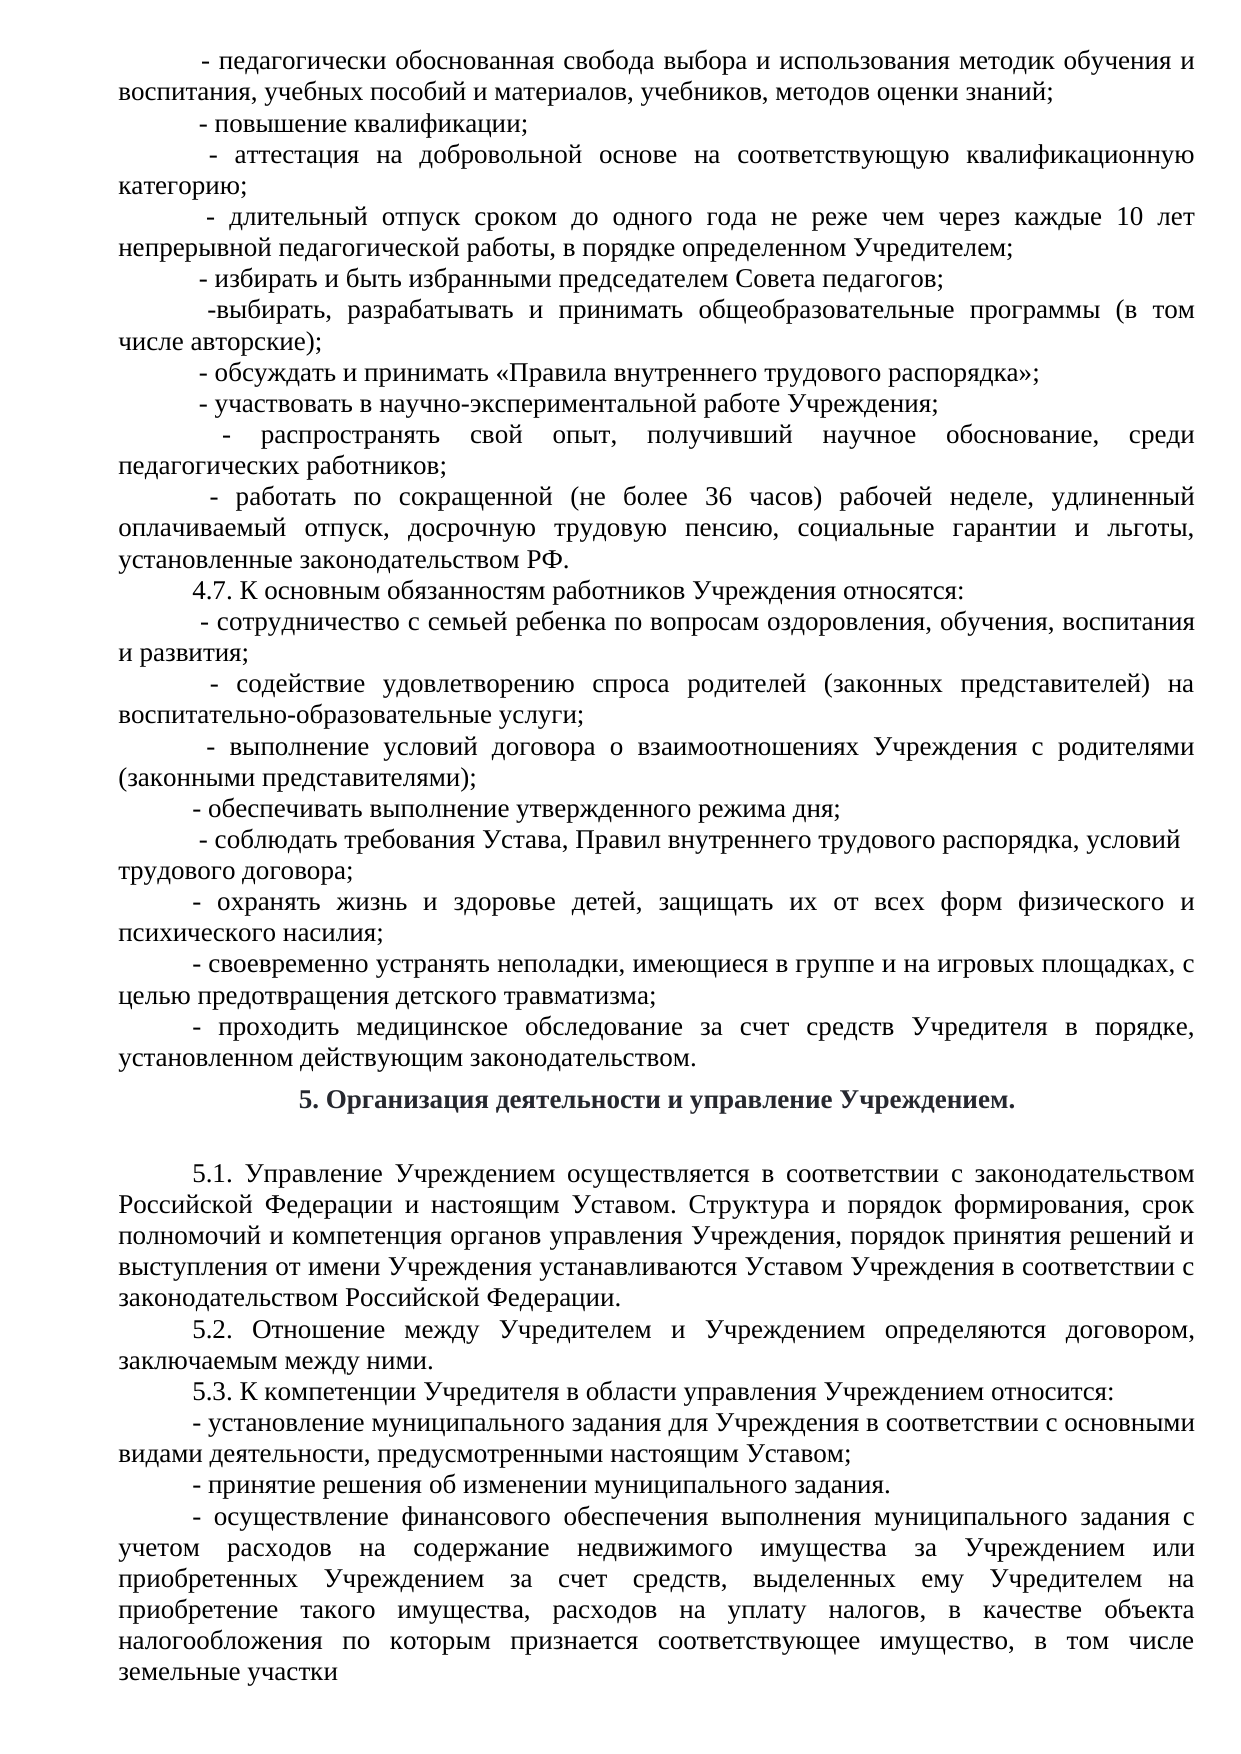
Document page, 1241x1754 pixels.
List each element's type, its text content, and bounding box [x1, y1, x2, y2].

text - обсуждать и принимать «Правила внутреннего трудового распорядка»; [118, 356, 1196, 387]
text - принятие решения об изменении муниципального задания. [118, 1468, 1196, 1499]
text - охранять жизнь и здоровье детей, защищать их от всех форм физического и психического насилия; [118, 885, 1196, 948]
text -выбирать, разрабатывать и принимать общеобразовательные программы (в том числе авторские); [118, 293, 1196, 356]
text - своевременно устранять неполадки, имеющиеся в группе и на игровых площадках, с целью предотвращения детского травматизма; [118, 948, 1196, 1010]
text - участвовать в научно-экспериментальной работе Учреждения; [118, 387, 1196, 418]
text - проходить медицинское обследование за счет средств Учредителя в порядке, установленном действующим законодательством. [118, 1010, 1196, 1072]
text - длительный отпуск сроком до одного года не реже чем через каждые 10 лет непрерывной педагогической работы, в порядке определенном Учредителем; [118, 200, 1196, 262]
text 5.3. К компетенции Учредителя в области управления Учреждением относится: [118, 1375, 1196, 1406]
text - повышение квалификации; [118, 107, 1196, 138]
text - выполнение условий договора о взаимоотношениях Учреждения с родителями (законными представителями); [118, 729, 1196, 792]
text - обеспечивать выполнение утвержденного режима дня; [118, 792, 1196, 823]
text 5.2. Отношение между Учредителем и Учреждением определяются договором, заключаемым между ними. [118, 1313, 1196, 1375]
text - избирать и быть избранными председателем Совета педагогов; [118, 262, 1196, 293]
text - соблюдать требования Устава, Правил внутреннего трудового распорядка, условий трудового договора; [118, 823, 1196, 885]
subtitle 5. Организация деятельности и управление Учреждением. [118, 1083, 1196, 1114]
text 4.7. К основным обязанностям работников Учреждения относятся: [118, 574, 1196, 605]
text - аттестация на добровольной основе на соответствующую квалификационную категорию; [118, 138, 1196, 200]
text - установление муниципального задания для Учреждения в соответствии с основными видами деятельности, предусмотренными настоящим Уставом; [118, 1406, 1196, 1468]
text - работать по сокращенной (не более 36 часов) рабочей неделе, удлиненный оплачиваемый отпуск, досрочную трудовую пенсию, социальные гарантии и льготы, установленные законодательством РФ. [118, 480, 1196, 574]
text 5.1. Управление Учреждением осуществляется в соответствии с законодательством Российской Федерации и настоящим Уставом. Структура и порядок формирования, срок полномочий и компетенция органов управления Учреждения, порядок принятия решений и выступления от имени Учреждения устанавливаются Уставом Учреждения в соответствии с законодательством Российской Федерации. [118, 1157, 1196, 1313]
text - осуществление финансового обеспечения выполнения муниципального задания с учетом расходов на содержание недвижимого имущества за Учреждением или приобретенных Учреждением за счет средств, выделенных ему Учредителем на приобретение такого имущества, расходов на уплату налогов, в качестве объекта налогообложения по которым признается соответствующее имущество, в том числе земельные участки [118, 1499, 1196, 1686]
text - содействие удовлетворению спроса родителей (законных представителей) на воспитательно-образовательные услуги; [118, 667, 1196, 729]
text - сотрудничество с семьей ребенка по вопросам оздоровления, обучения, воспитания и развития; [118, 605, 1196, 667]
text - педагогически обоснованная свобода выбора и использования методик обучения и воспитания, учебных пособий и материалов, учебников, методов оценки знаний; [118, 44, 1196, 107]
text - распространять свой опыт, получивший научное обоснование, среди педагогических работников; [118, 418, 1196, 480]
